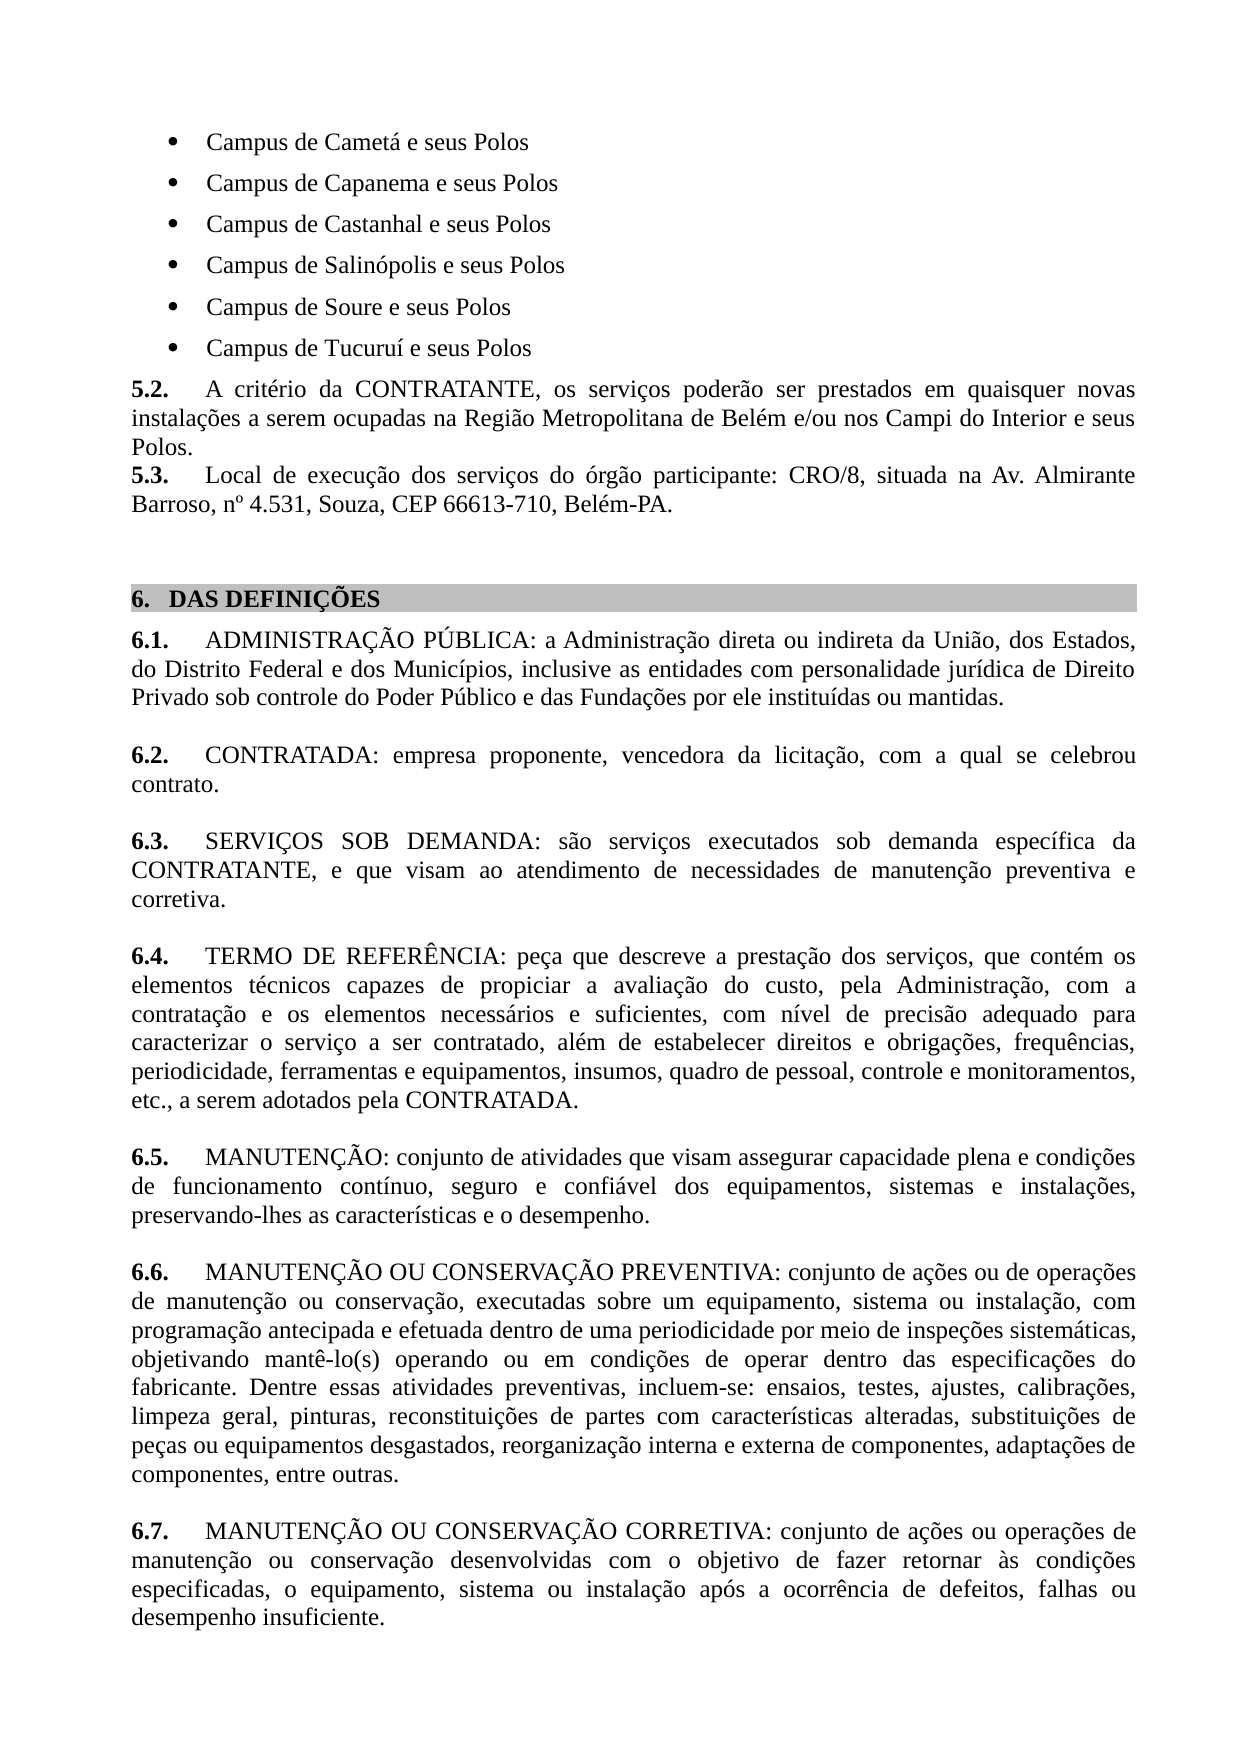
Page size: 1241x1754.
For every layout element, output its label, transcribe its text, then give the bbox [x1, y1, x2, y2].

list DAS DEFINIÇÕES [131, 584, 1137, 612]
list MANUTENÇÃO OU CONSERVAÇÃO CORRETIVA: conjunto de ações ou operações de manutenção ou conservação desenvolvidas com o objetivo de fazer retornar às condições especificadas, o equipamento, sistema ou instalação após a ocorrência de defeitos, falhas ou desempenho insuficiente. [131, 1516, 1137, 1631]
list Campus de Capanema e seus Polos [169, 168, 1137, 197]
list Campus de Castanhal e seus Polos [169, 209, 1137, 238]
list Campus de Soure e seus Polos [169, 292, 1137, 320]
list TERMO DE REFERÊNCIA: peça que descreve a prestação dos serviços, que contém os elementos técnicos capazes de propiciar a avaliação do custo, pela Administração, com a contratação e os elementos necessários e suficientes, com nível de precisão adequado para caracterizar o serviço a ser contratado, além de estabelecer direitos e obrigações, frequências, periodicidade, ferramentas e equipamentos, insumos, quadro de pessoal, controle e monitoramentos, etc., a serem adotados pela CONTRATADA. [131, 941, 1137, 1114]
list CONTRATADA: empresa proponente, vencedora da licitação, com a qual se celebrou contrato. [131, 740, 1137, 797]
list Campus de Cametá e seus Polos [169, 127, 1137, 155]
list A critério da CONTRATANTE, os serviços poderão ser prestados em quaisquer novas instalações a serem ocupadas na Região Metropolitana de Belém e/ou nos Campi do Interior e seus Polos. [131, 374, 1137, 460]
list ADMINISTRAÇÃO PÚBLICA: a Administração direta ou indireta da União, dos Estados, do Distrito Federal e dos Municípios, inclusive as entidades com personalidade jurídica de Direito Privado sob controle do Poder Público e das Fundações por ele instituídas ou mantidas. [131, 625, 1137, 711]
list MANUTENÇÃO: conjunto de atividades que visam assegurar capacidade plena e condições de funcionamento contínuo, seguro e confiável dos equipamentos, sistemas e instalações, preservando-lhes as características e o desempenho. [131, 1142, 1137, 1229]
list Local de execução dos serviços do órgão participante: CRO/8, situada na Av. Almirante Barroso, nº 4.531, Souza, CEP 66613-710, Belém-PA. [131, 460, 1137, 518]
list Campus de Tucuruí e seus Polos [169, 333, 1137, 362]
list MANUTENÇÃO OU CONSERVAÇÃO PREVENTIVA: conjunto de ações ou de operações de manutenção ou conservação, executadas sobre um equipamento, sistema ou instalação, com programação antecipada e efetuada dentro de uma periodicidade por meio de inspeções sistemáticas, objetivando mantê-lo(s) operando ou em condições de operar dentro das especificações do fabricante. Dentre essas atividades preventivas, incluem-se: ensaios, testes, ajustes, calibrações, limpeza geral, pinturas, reconstituições de partes com características alteradas, substituições de peças ou equipamentos desgastados, reorganização interna e externa de componentes, adaptações de componentes, entre outras. [131, 1257, 1137, 1487]
list SERVIÇOS SOB DEMANDA: são serviços executados sob demanda específica da CONTRATANTE, e que visam ao atendimento de necessidades de manutenção preventiva e corretiva. [131, 826, 1137, 912]
list Campus de Salinópolis e seus Polos [169, 250, 1137, 279]
